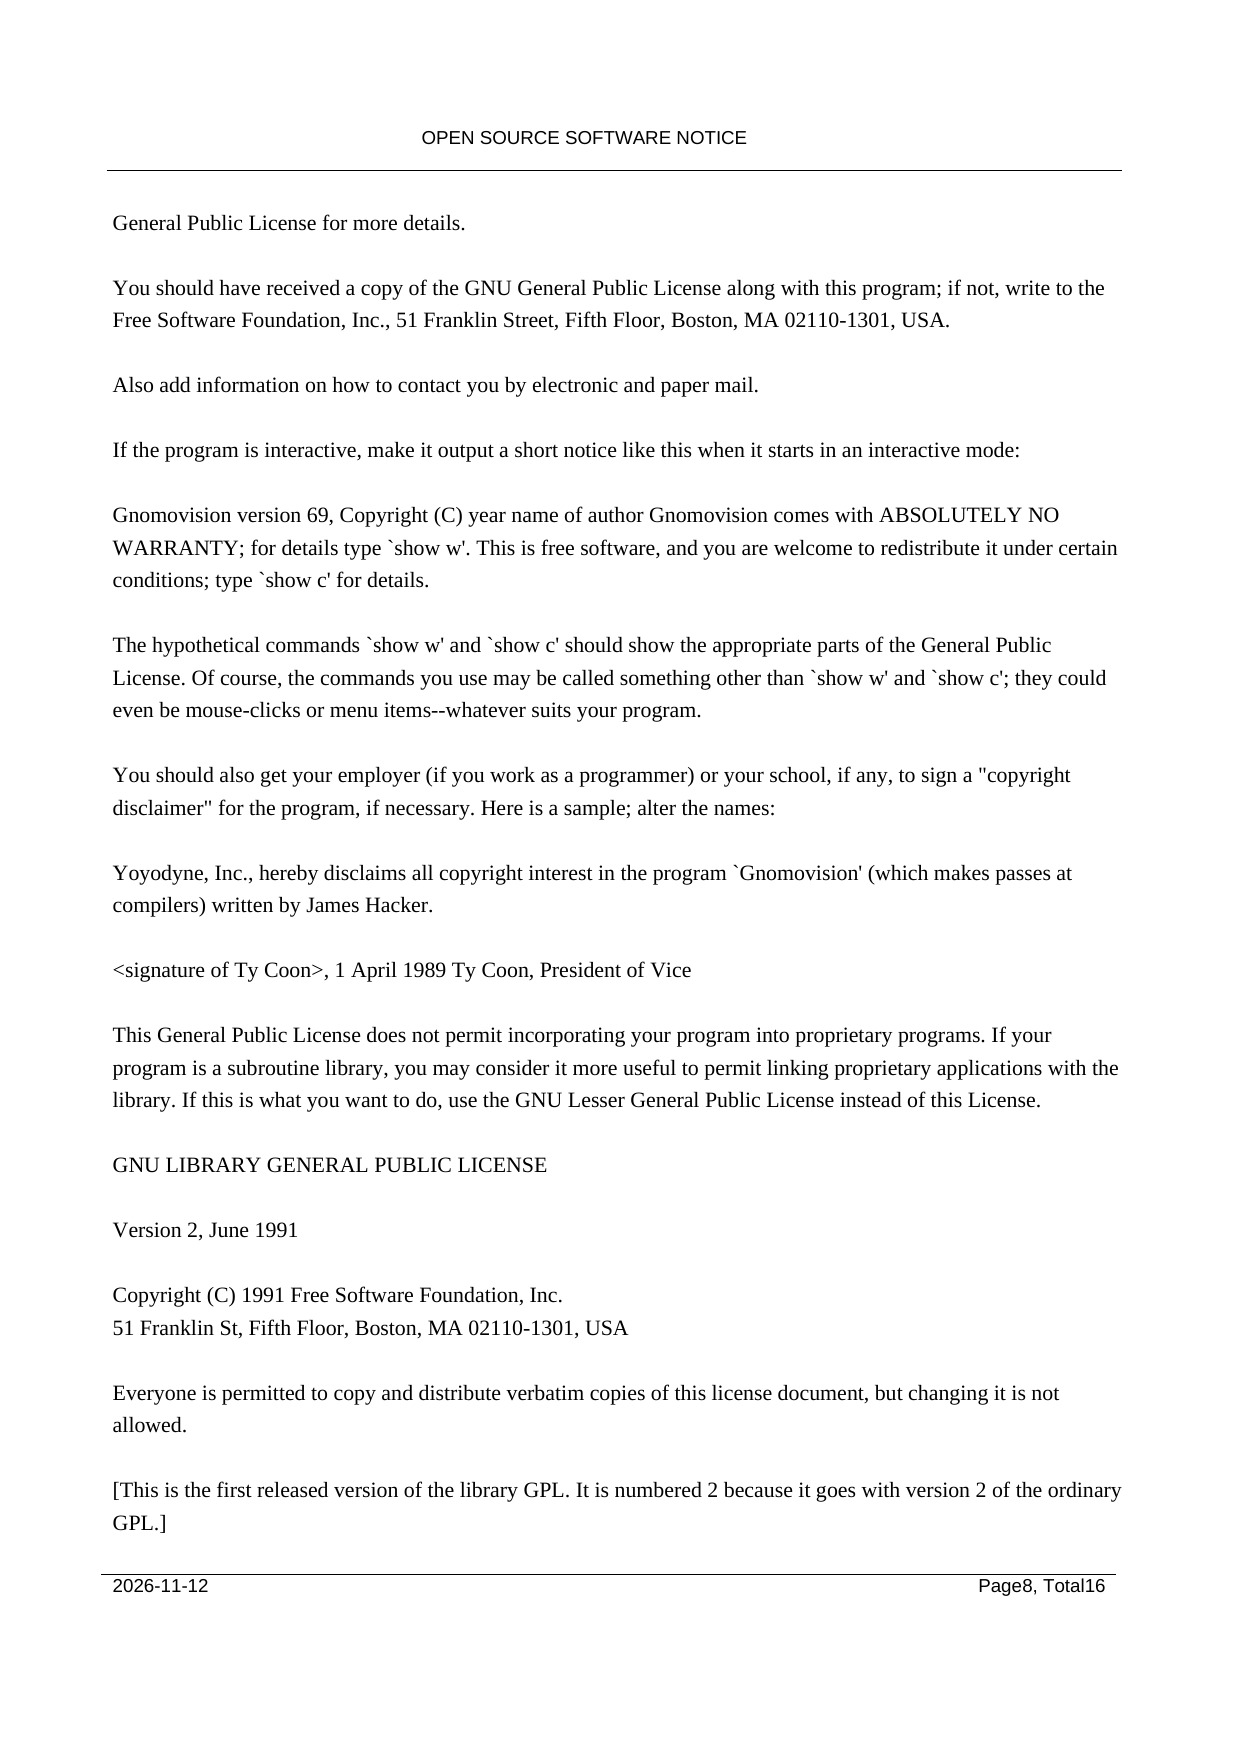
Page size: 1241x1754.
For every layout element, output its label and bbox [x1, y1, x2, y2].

text [112, 206, 1128, 1539]
